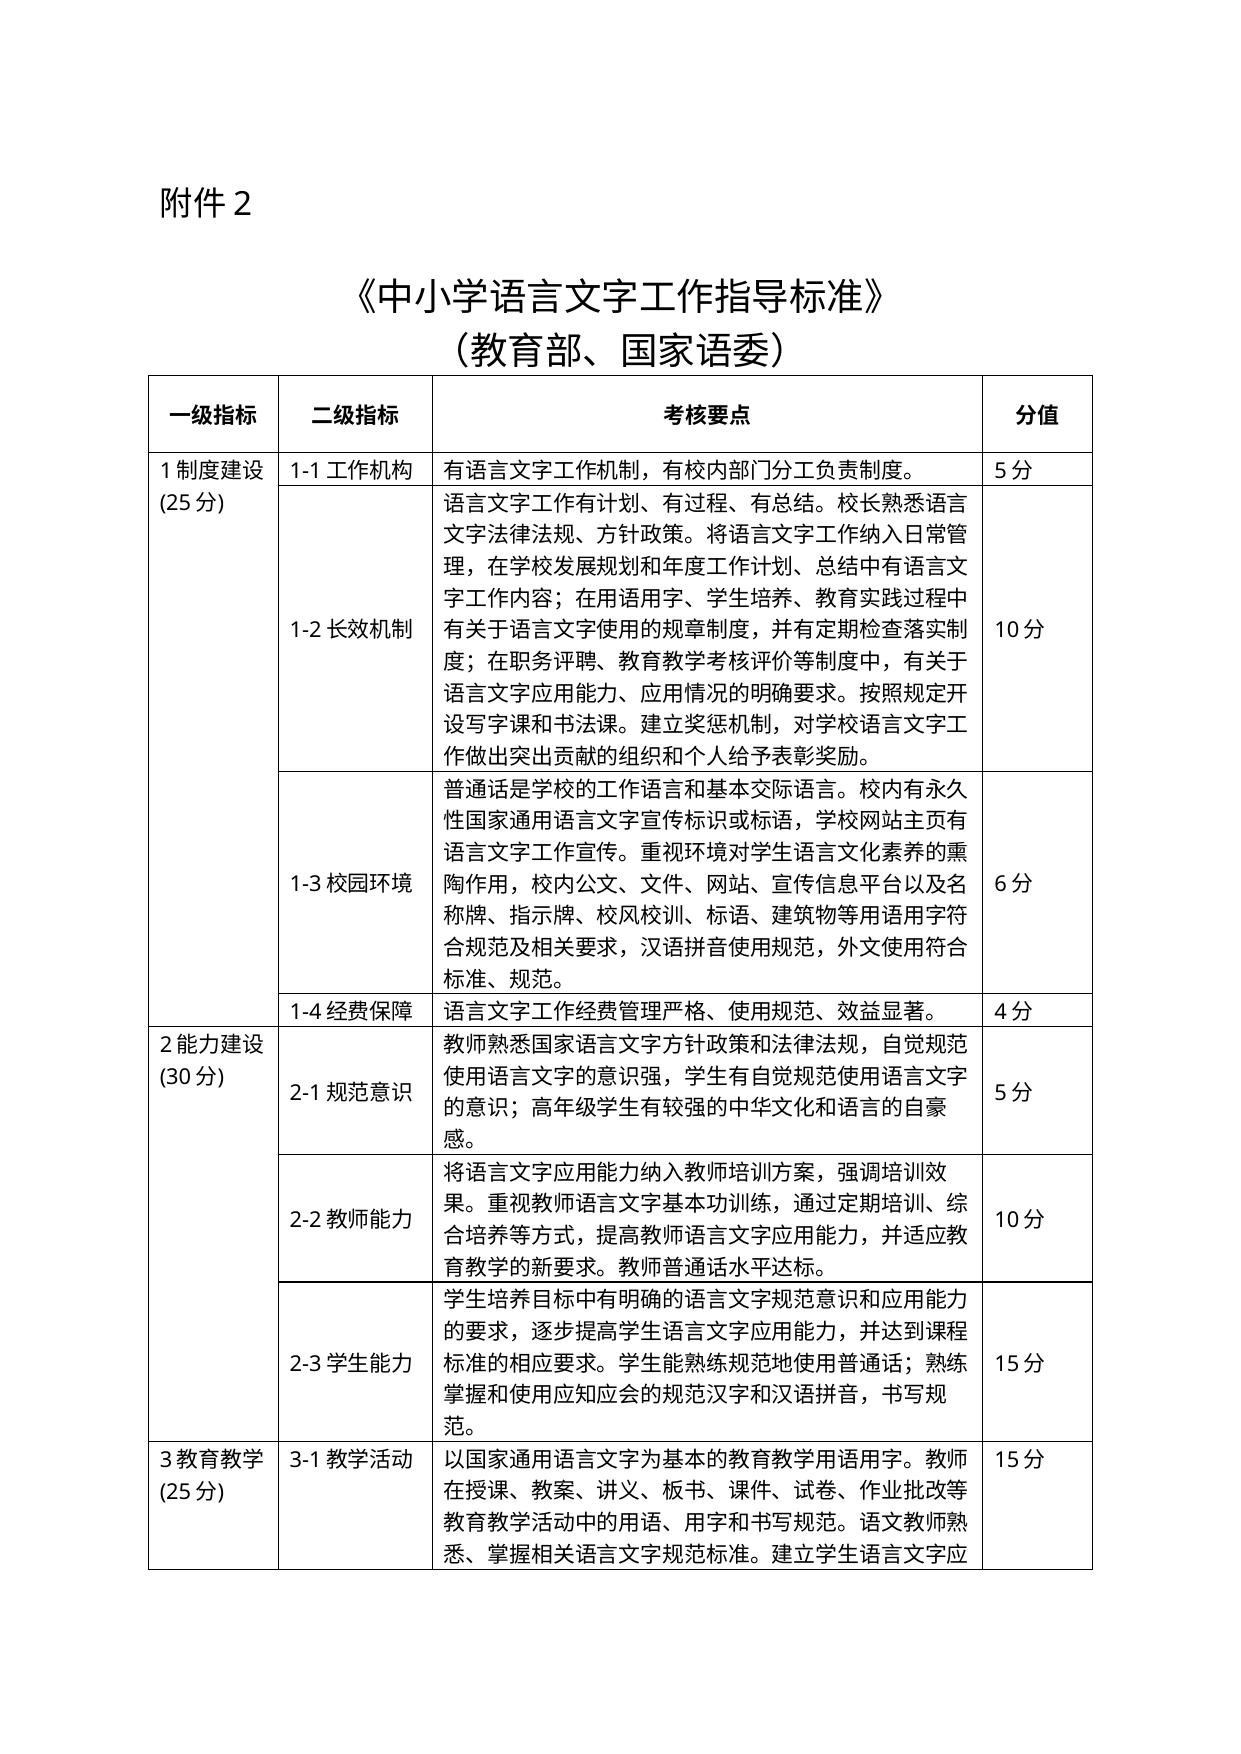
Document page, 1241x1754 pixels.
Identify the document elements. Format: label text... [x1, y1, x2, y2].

table_cell 普通话是学校的工作语言和基本交际语言。校内有永久性国家通用语言文字宣传标识或标语，学校网站主页有语言文字工作宣传。重视环境对学生语言文化素养的熏陶作用，校内公文、文件、网站、宣传信息平台以及名称牌、指示牌、校风校训、标语、建筑物等用语用字符合规范及相关要求，汉语拼音使用规范，外文使用符合标准、规范。 [433, 772, 982, 993]
table_cell 10分 [983, 1155, 1092, 1281]
table_cell 语言文字工作有计划、有过程、有总结。校长熟悉语言文字法律法规、方针政策。将语言文字工作纳入日常管理，在学校发展规划和年度工作计划、总结中有语言文字工作内容；在用语用字、学生培养、教育实践过程中有关于语言文字使用的规章制度，并有定期检查落实制度；在职务评聘、教育教学考核评价等制度中，有关于语言文字应用能力、应用情况的明确要求。按照规定开设写字课和书法课。建立奖惩机制，对学校语言文字工作做出突出贡献的组织和个人给予表彰奖励。 [433, 486, 982, 771]
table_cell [433, 1442, 982, 1568]
table_header 考核要点 [433, 376, 982, 452]
table_cell 5分 [983, 453, 1092, 484]
table_cell 15分 [983, 1283, 1092, 1441]
table_cell 3教育教学 (25分) [149, 1442, 278, 1568]
table_cell 将语言文字应用能力纳入教师培训方案，强调培训效果。重视教师语言文字基本功训练，通过定期培训、综合培养等方式，提高教师语言文字应用能力，并适应教育教学的新要求。教师普通话水平达标。 [433, 1155, 982, 1281]
text （教育部、国家语委） [159, 321, 1081, 375]
table_header 一级指标 [149, 376, 278, 452]
table_cell 1制度建设 (25分) [149, 453, 278, 1026]
table_cell 5分 [983, 1027, 1092, 1154]
table_cell 2-2教师能力 [279, 1155, 432, 1281]
table_cell 2能力建设 (30分) [149, 1027, 278, 1441]
table_cell 3-1教学活动 [279, 1442, 432, 1568]
table_cell 有语言文字工作机制，有校内部门分工负责制度。 [433, 453, 982, 484]
table_cell 1-1工作机构 [279, 453, 432, 484]
table_cell 15分 [983, 1442, 1092, 1568]
table_cell 1-4经费保障 [279, 994, 432, 1026]
table_cell 1-2长效机制 [279, 486, 432, 771]
table_cell 6分 [983, 772, 1092, 993]
table_header 二级指标 [279, 376, 432, 452]
text 《中小学语言文字工作指导标准》 [159, 266, 1081, 321]
table_cell 学生培养目标中有明确的语言文字规范意识和应用能力的要求，逐步提高学生语言文字应用能力，并达到课程标准的相应要求。学生能熟练规范地使用普通话；熟练掌握和使用应知应会的规范汉字和汉语拼音，书写规范。 [433, 1283, 982, 1441]
table_cell 语言文字工作经费管理严格、使用规范、效益显著。 [433, 994, 982, 1026]
table_cell 1-3校园环境 [279, 772, 432, 993]
table_cell 2-1规范意识 [279, 1027, 432, 1154]
table_cell 2-3学生能力 [279, 1283, 432, 1441]
table_cell 10分 [983, 486, 1092, 771]
table_cell 教师熟悉国家语言文字方针政策和法律法规，自觉规范使用语言文字的意识强，学生有自觉规范使用语言文字的意识；高年级学生有较强的中华文化和语言的自豪感。 [433, 1027, 982, 1154]
table_cell 4分 [983, 994, 1092, 1026]
table_header 分值 [983, 376, 1092, 452]
text 附件2 [159, 177, 1081, 226]
